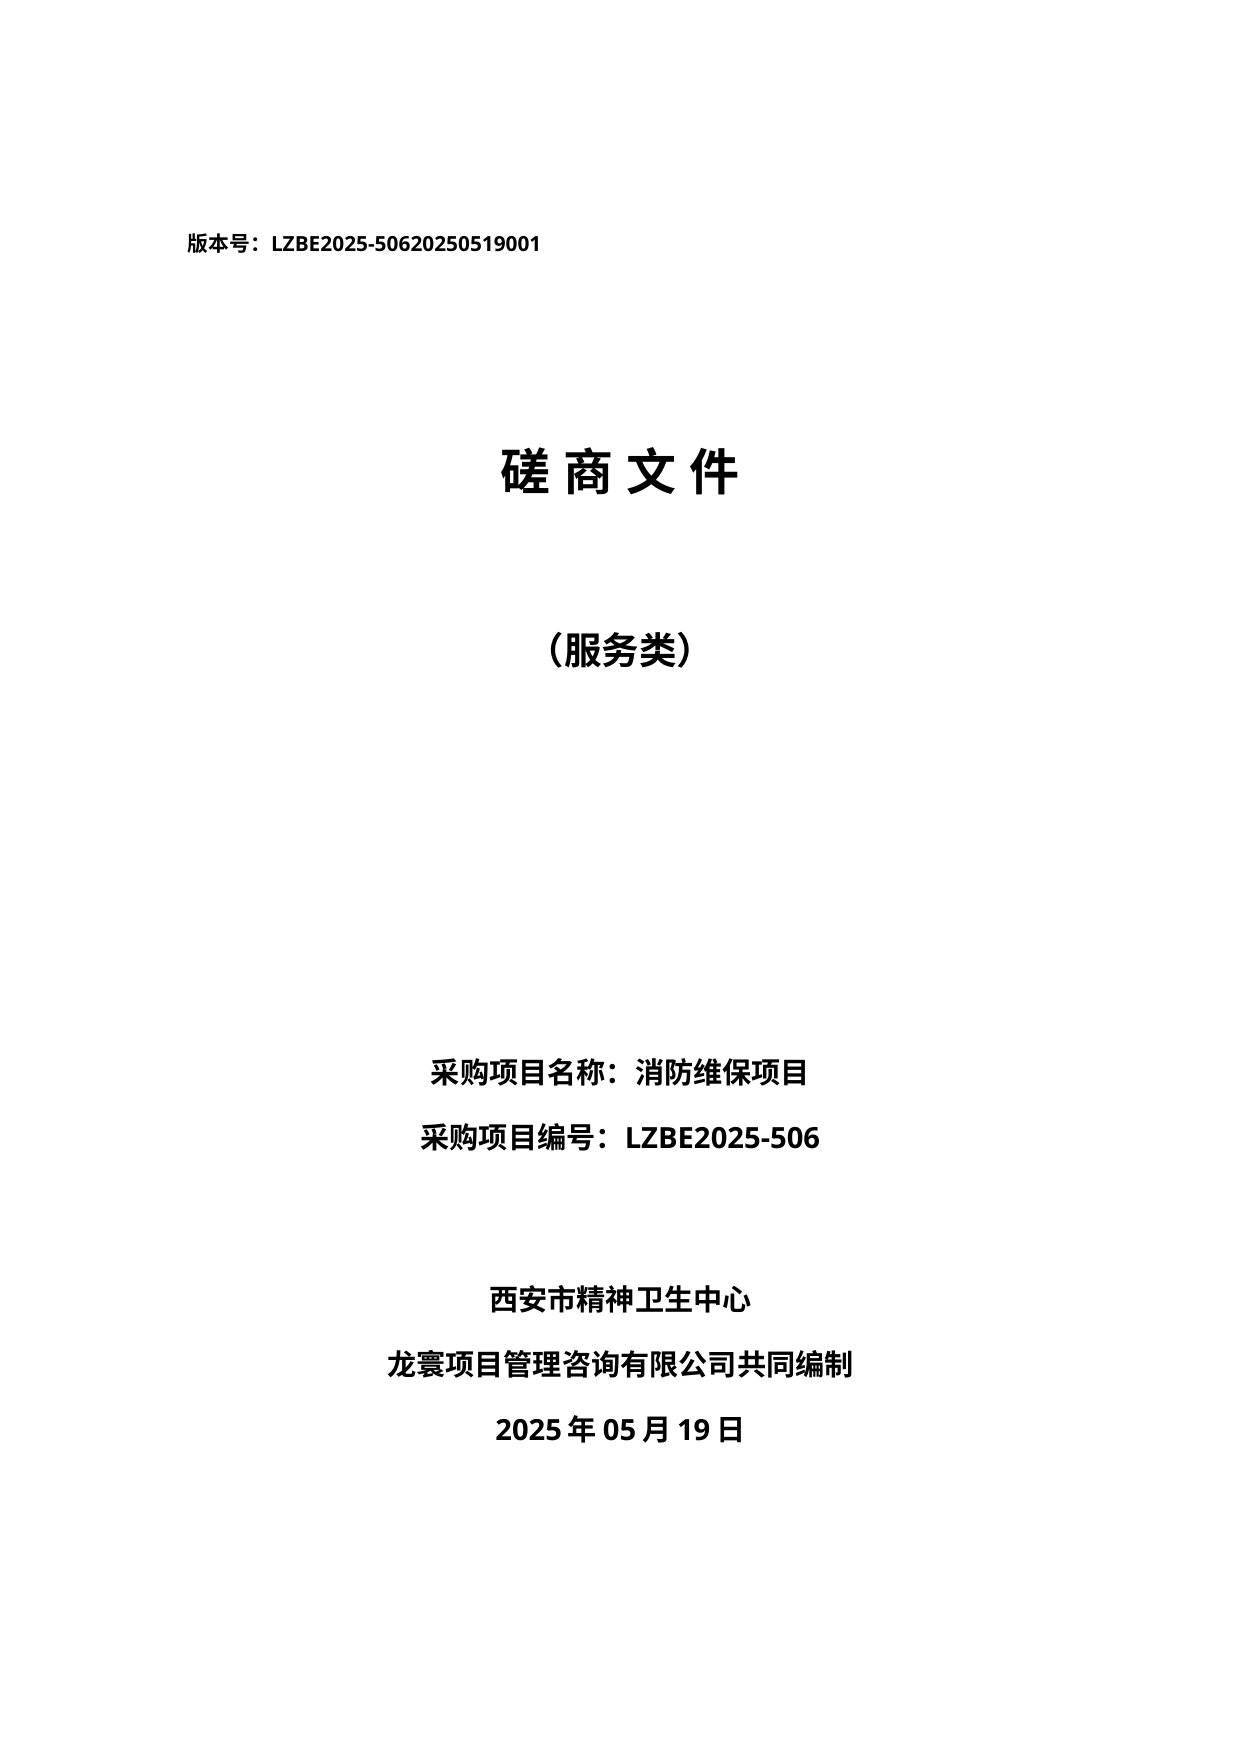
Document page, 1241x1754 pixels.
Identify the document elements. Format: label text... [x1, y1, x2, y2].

text 西安市精神卫生中心 [187, 1267, 1053, 1332]
text 版本号：LZBE2025-50620250519001 [187, 227, 1053, 422]
text （服务类） [187, 617, 1053, 1039]
text 2025年05月19日 [187, 1397, 1053, 1462]
text 磋 商 文 件 [187, 422, 1053, 617]
text 采购项目名称：消防维保项目 [187, 1039, 1053, 1104]
text 采购项目编号：LZBE2025-506 [187, 1104, 1053, 1267]
text 龙寰项目管理咨询有限公司共同编制 [187, 1332, 1053, 1397]
